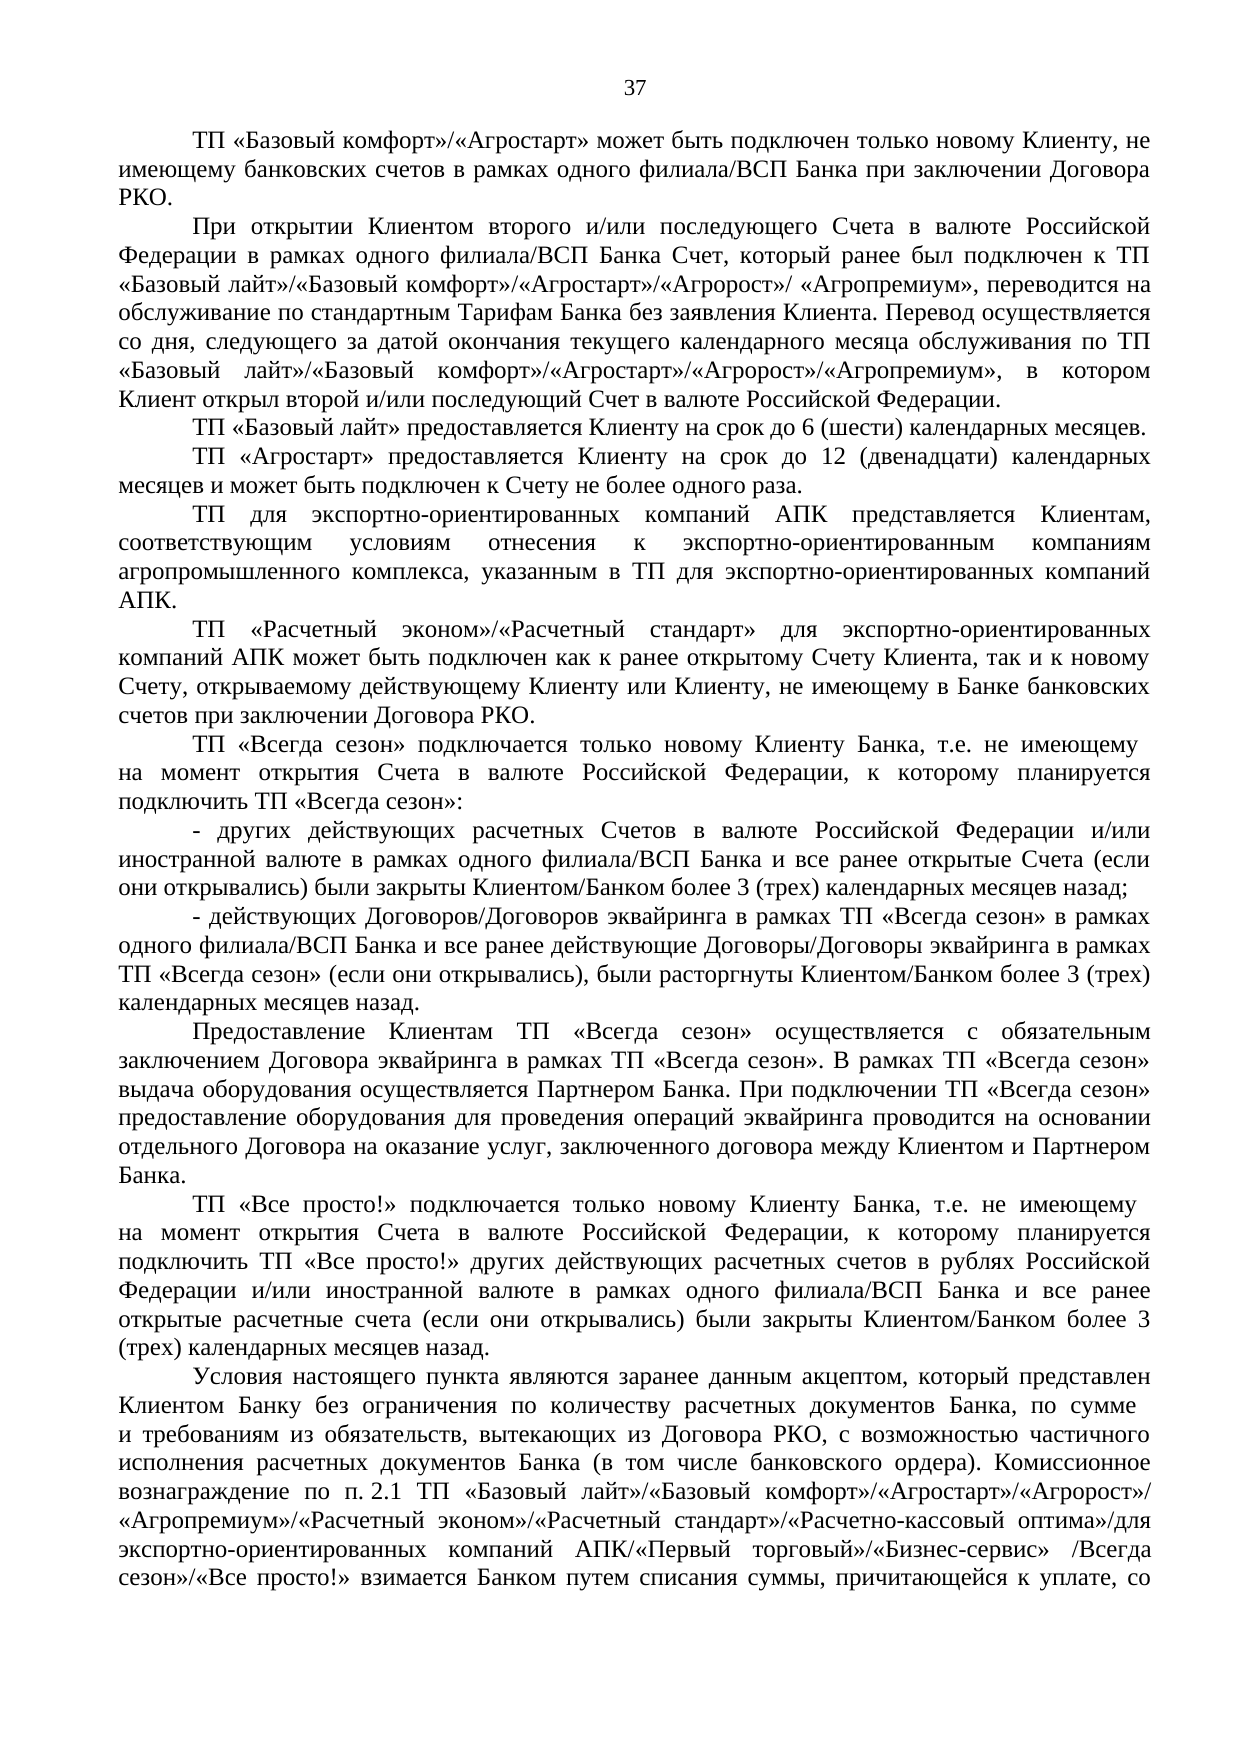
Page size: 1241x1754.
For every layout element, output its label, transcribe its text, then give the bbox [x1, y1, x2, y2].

text ТП «Все просто!» подключается только новому Клиенту Банка, т.е. не имеющему на момент открытия Счета в валюте Российской Федерации, к которому планируется подключить ТП «Все просто!» других действующих расчетных счетов в рублях Российской Федерации и/или иностранной валюте в рамках одного филиала/ВСП Банка и все ранее открытые расчетные счета (если они открывались) были закрыты Клиентом/Банком более 3 (трех) календарных месяцев назад. [118, 1189, 1152, 1361]
text Предоставление Клиентам ТП «Всегда сезон» осуществляется с обязательным заключением Договора эквайринга в рамках ТП «Всегда сезон». В рамках ТП «Всегда сезон» выдача оборудования осуществляется Партнером Банка. При подключении ТП «Всегда сезон» предоставление оборудования для проведения операций эквайринга проводится на основании отдельного Договора на оказание услуг, заключенного договора между Клиентом и Партнером Банка. [118, 1016, 1152, 1189]
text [118, 1361, 1152, 1591]
text ТП «Расчетный эконом»/«Расчетный стандарт» для экспортно-ориентированных компаний АПК может быть подключен как к ранее открытому Счету Клиента, так и к новому Счету, открываемому действующему Клиенту или Клиенту, не имеющему в Банке банковских счетов при заключении Договора РКО. [118, 614, 1152, 729]
text - других действующих расчетных Счетов в валюте Российской Федерации и/или иностранной валюте в рамках одного филиала/ВСП Банка и все ранее открытые Счета (если они открывались) были закрыты Клиентом/Банком более 3 (трех) календарных месяцев назад; [118, 815, 1152, 901]
text ТП «Агростарт» предоставляется Клиенту на срок до 12 (двенадцати) календарных месяцев и может быть подключен к Счету не более одного раза. [118, 441, 1152, 499]
text ТП «Базовый комфорт»/«Агростарт» может быть подключен только новому Клиенту, не имеющему банковских счетов в рамках одного филиала/ВСП Банка при заключении Договора РКО. [118, 125, 1152, 211]
text ТП «Всегда сезон» подключается только новому Клиенту Банка, т.е. не имеющему на момент открытия Счета в валюте Российской Федерации, к которому планируется подключить ТП «Всегда сезон»: [118, 729, 1152, 815]
text ТП для экспортно-ориентированных компаний АПК представляется Клиентам, соответствующим условиям отнесения к экспортно-ориентированным компаниям агропромышленного комплекса, указанным в ТП для экспортно-ориентированных компаний АПК. [118, 499, 1152, 614]
text - действующих Договоров/Договоров эквайринга в рамках ТП «Всегда сезон» в рамках одного филиала/ВСП Банка и все ранее действующие Договоры/Договоры эквайринга в рамках ТП «Всегда сезон» (если они открывались), были расторгнуты Клиентом/Банком более 3 (трех) календарных месяцев назад. [118, 901, 1152, 1016]
text ТП «Базовый лайт» предоставляется Клиенту на срок до 6 (шести) календарных месяцев. [118, 412, 1152, 441]
text При открытии Клиентом второго и/или последующего Счета в валюте Российской Федерации в рамках одного филиала/ВСП Банка Счет, который ранее был подключен к ТП «Базовый лайт»/«Базовый комфорт»/«Агростарт»/«Агророст»/ «Агропремиум», переводится на обслуживание по стандартным Тарифам Банка без заявления Клиента. Перевод осуществляется со дня, следующего за датой окончания текущего календарного месяца обслуживания по ТП «Базовый лайт»/«Базовый комфорт»/«Агростарт»/«Агророст»/«Агропремиум», в котором Клиент открыл второй и/или последующий Счет в валюте Российской Федерации. [118, 211, 1152, 412]
